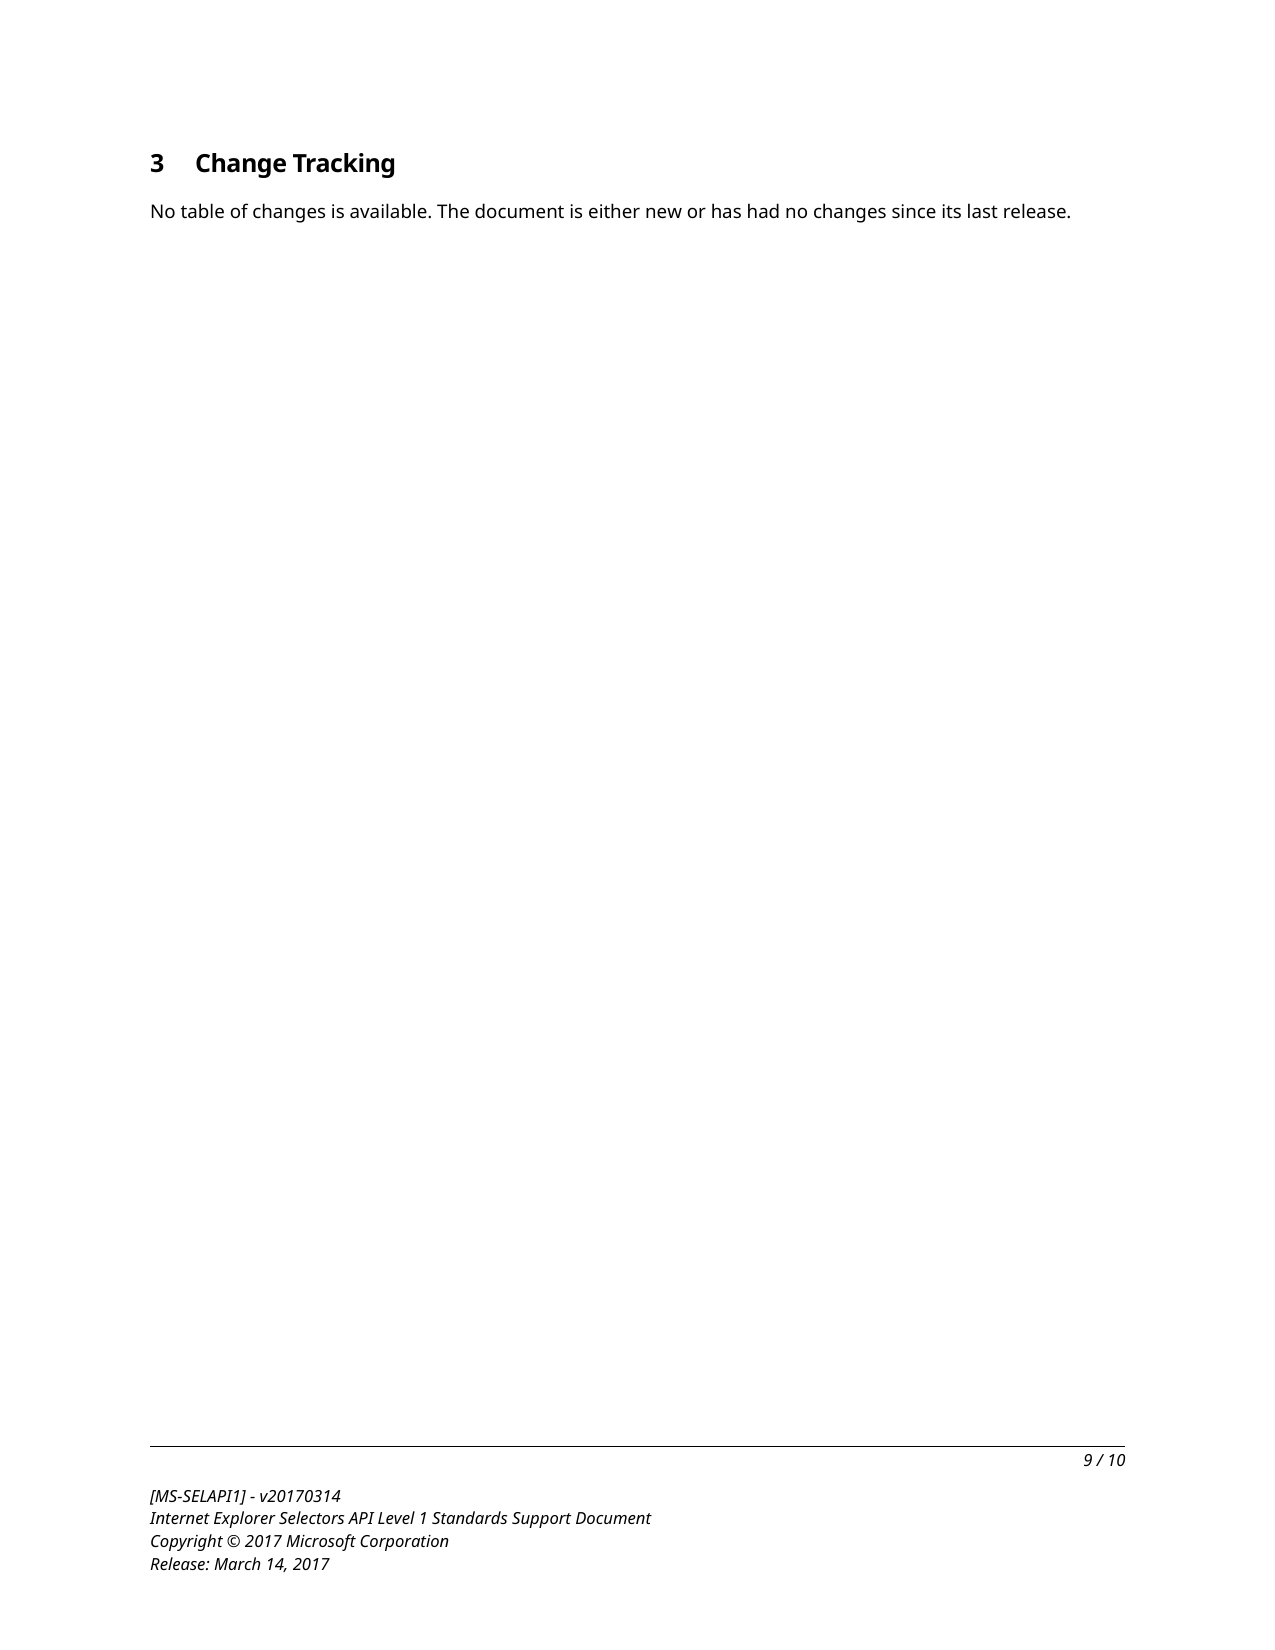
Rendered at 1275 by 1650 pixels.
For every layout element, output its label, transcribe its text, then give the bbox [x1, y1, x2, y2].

text No table of changes is available. The document is either new or has had no changes since its last release. [150, 199, 1125, 224]
subtitle Change Tracking [150, 146, 1125, 180]
